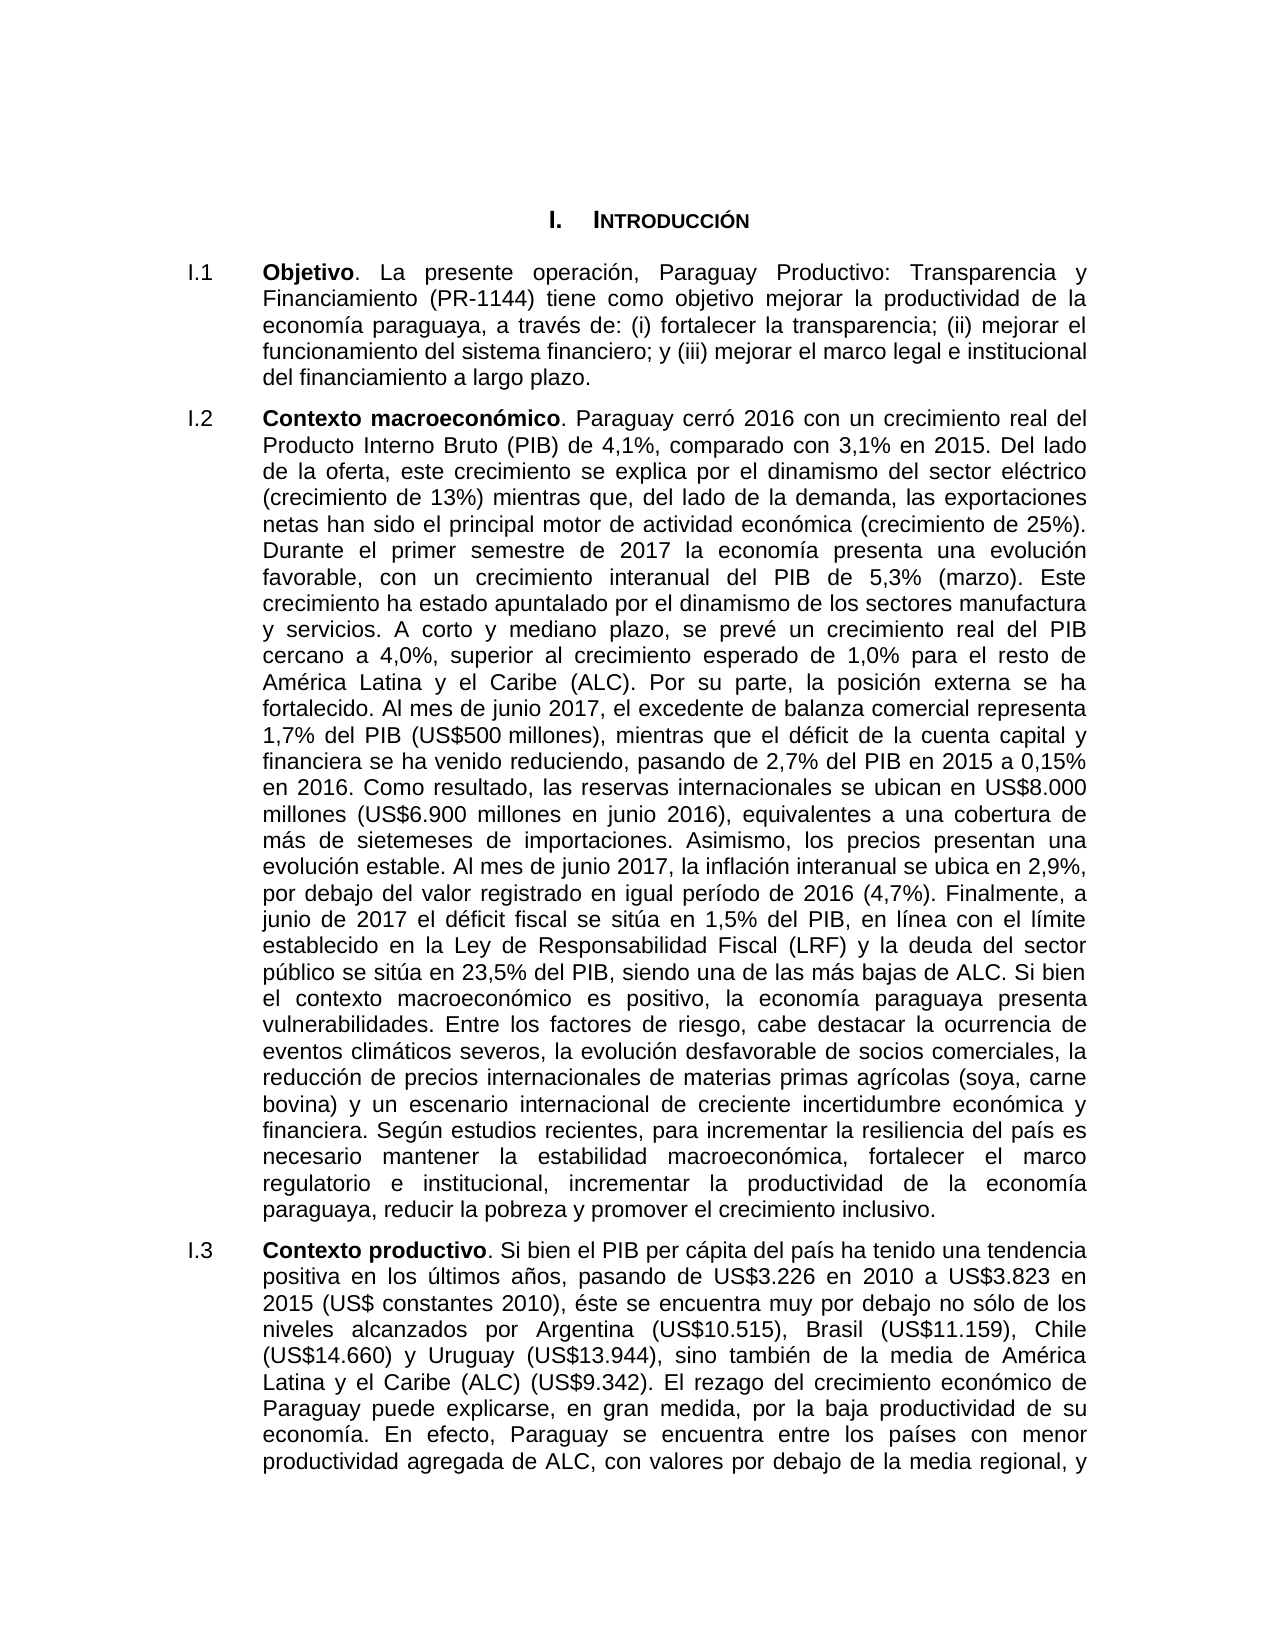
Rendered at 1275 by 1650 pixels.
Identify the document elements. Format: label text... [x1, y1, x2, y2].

text Objetivo. La presente operación, Paraguay Productivo: Transparencia y Financiamiento (PR-1144) tiene como objetivo mejorar la productividad de la economía paraguaya, a través de: (i) fortalecer la transparencia; (ii) mejorar el funcionamiento del sistema financiero; y (iii) mejorar el marco legal e institucional del financiamiento a largo plazo. [187, 259, 1087, 391]
text Introducción [187, 205, 1087, 234]
text Contexto macroeconómico. Paraguay cerró 2016 con un crecimiento real del Producto Interno Bruto (PIB) de 4,1%, comparado con 3,1% en 2015. Del lado de la oferta, este crecimiento se explica por el dinamismo del sector eléctrico (crecimiento de 13%) mientras que, del lado de la demanda, las exportaciones netas han sido el principal motor de actividad económica (crecimiento de 25%). Durante el primer semestre de 2017 la economía presenta una evolución favorable, con un crecimiento interanual del PIB de 5,3% (marzo). Este crecimiento ha estado apuntalado por el dinamismo de los sectores manufactura y servicios. A corto y mediano plazo, se prevé un crecimiento real del PIB cercano a 4,0%, superior al crecimiento esperado de 1,0% para el resto de América Latina y el Caribe (ALC). Por su parte, la posición externa se ha fortalecido. Al mes de junio 2017, el excedente de balanza comercial representa 1,7% del PIB (US$500 millones), mientras que el déficit de la cuenta capital y financiera se ha venido reduciendo, pasando de 2,7% del PIB en 2015 a 0,15% en 2016. Como resultado, las reservas internacionales se ubican en US$8.000 millones (US$6.900 millones en junio 2016), equivalentes a una cobertura de más de sietemeses de importaciones. Asimismo, los precios presentan una evolución estable. Al mes de junio 2017, la inflación interanual se ubica en 2,9%, por debajo del valor registrado en igual período de 2016 (4,7%). Finalmente, a junio de 2017 el déficit fiscal se sitúa en 1,5% del PIB, en línea con el límite establecido en la Ley de Responsabilidad Fiscal (LRF) y la deuda del sector público se sitúa en 23,5% del PIB, siendo una de las más bajas de ALC. Si bien el contexto macroeconómico es positivo, la economía paraguaya presenta vulnerabilidades. Entre los factores de riesgo, cabe destacar la ocurrencia de eventos climáticos severos, la evolución desfavorable de socios comerciales, la reducción de precios internacionales de materias primas agrícolas (soya, carne bovina) y un escenario internacional de creciente incertidumbre económica y financiera. Según estudios recientes, para incrementar la resiliencia del país es necesario mantener la estabilidad macroeconómica, fortalecer el marco regulatorio e institucional, incrementar la productividad de la economía paraguaya, reducir la pobreza y promover el crecimiento inclusivo. [187, 405, 1087, 1222]
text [187, 1237, 1087, 1474]
